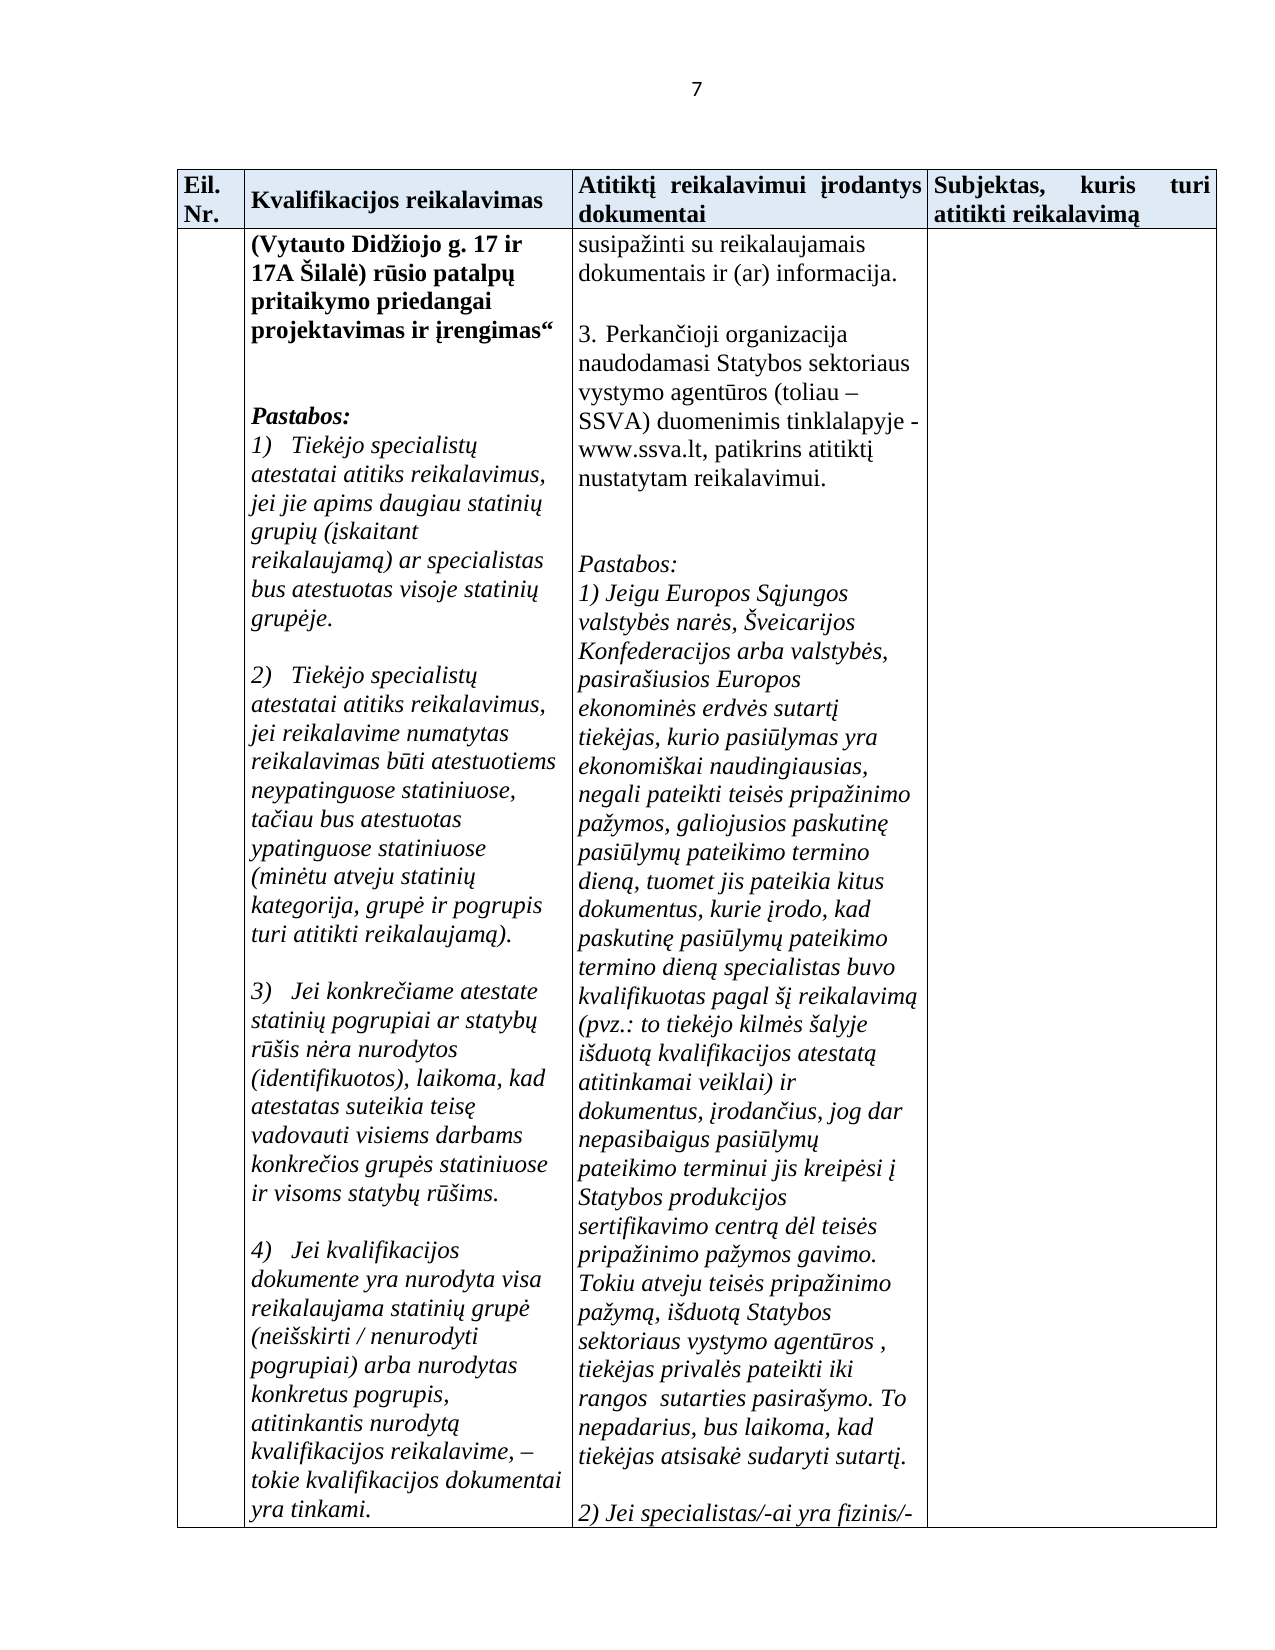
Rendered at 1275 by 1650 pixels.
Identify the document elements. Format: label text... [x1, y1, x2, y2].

table_cell [178, 229, 244, 1527]
table_header Atitiktį reikalavimui įrodantys dokumentai [573, 170, 927, 228]
table_header Subjektas, kuris turi atitikti reikalavimą [928, 170, 1216, 228]
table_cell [928, 229, 1216, 1527]
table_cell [573, 229, 927, 1527]
table_header Kvalifikacijos reikalavimas [245, 170, 572, 228]
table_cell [245, 229, 572, 1527]
table_header Eil. Nr. [178, 170, 244, 228]
